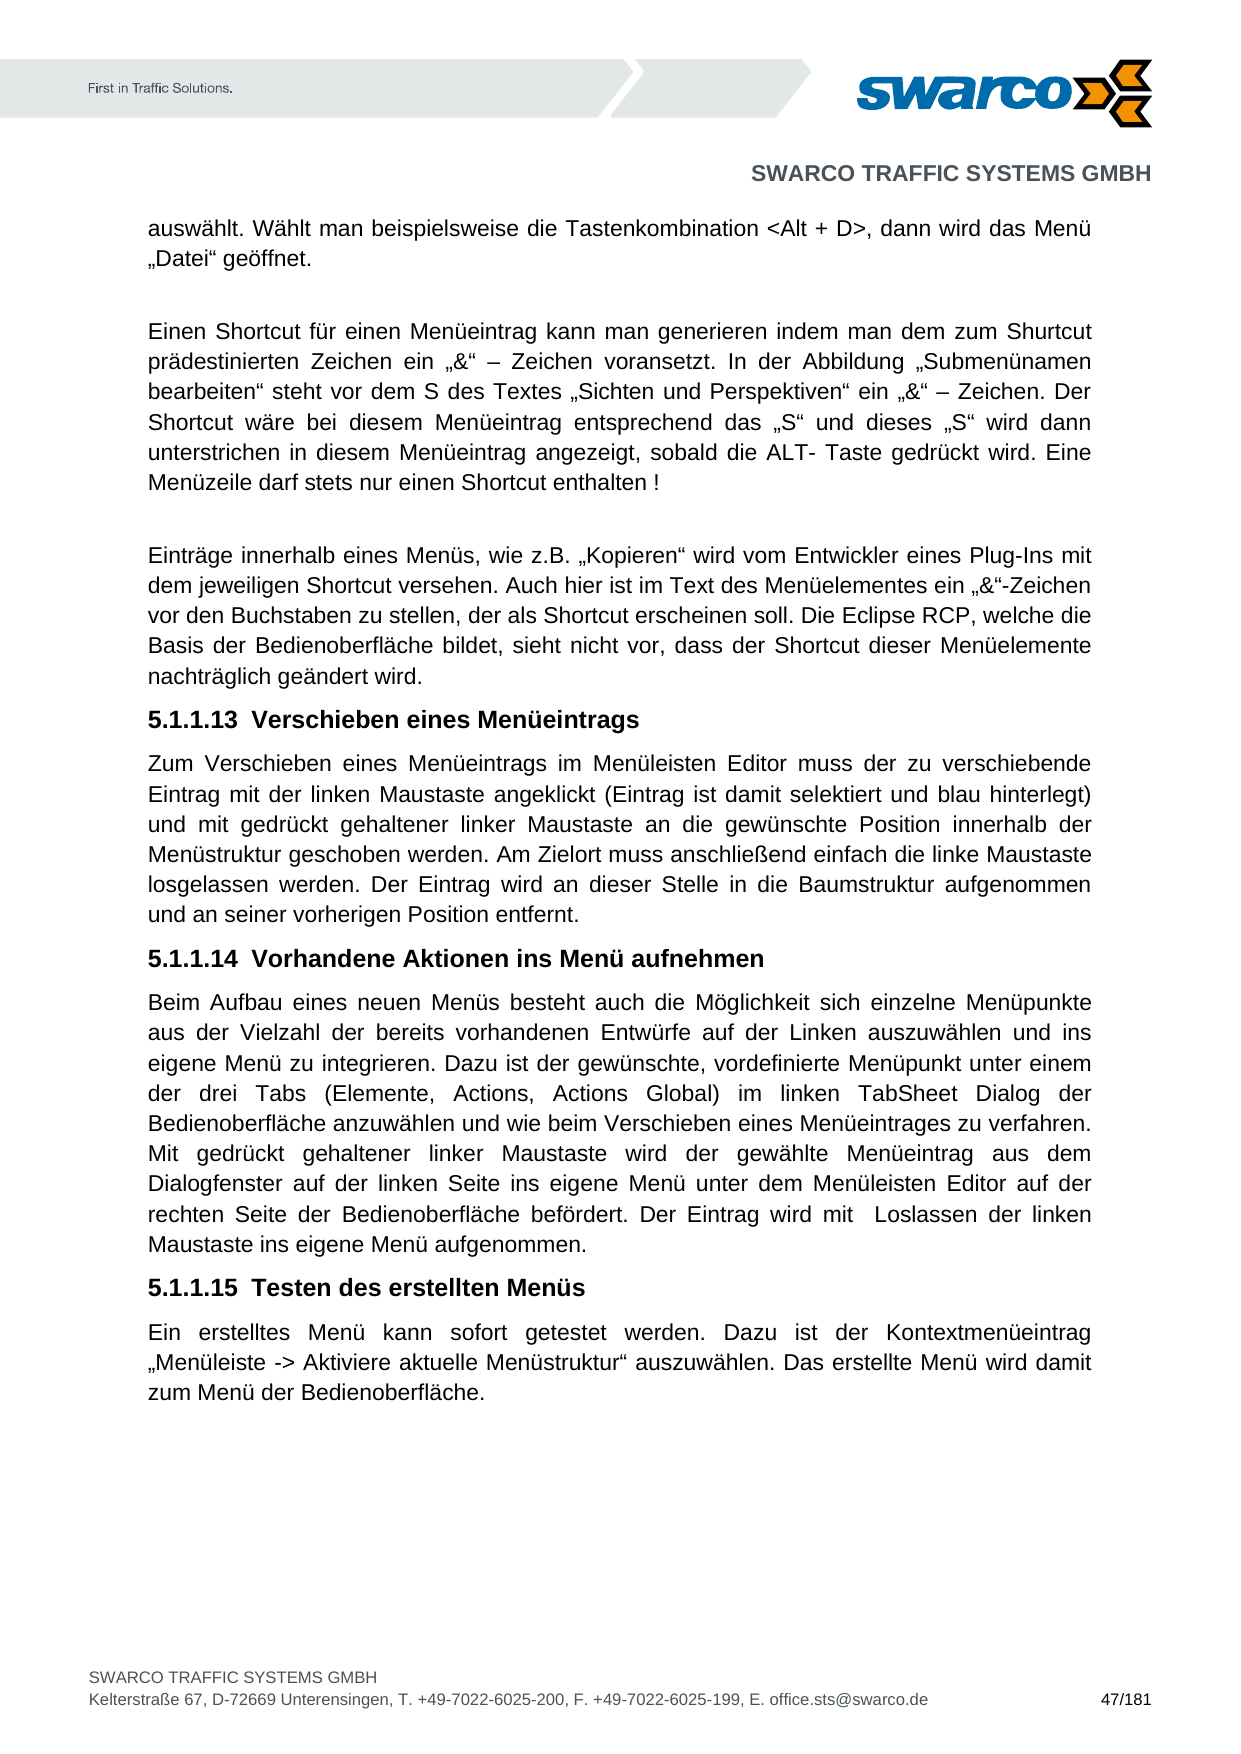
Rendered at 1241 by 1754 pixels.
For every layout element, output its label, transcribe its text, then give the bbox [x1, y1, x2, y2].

subtitle Vorhandene Aktionen ins Menü aufnehmen [148, 943, 1092, 972]
text Einen Shortcut für einen Menüeintrag kann man generieren indem man dem zum Shurtcut prädestinierten Zeichen ein „&“ – Zeichen voransetzt. In der Abbildung „Submenünamen bearbeiten“ steht vor dem S des Textes „Sichten und Perspektiven“ ein „&“ – Zeichen. Der Shortcut wäre bei diesem Menüeintrag entsprechend das „S“ und dieses „S“ wird dann unterstrichen in diesem Menüeintrag angezeigt, sobald die ALT- Taste gedrückt wird. Eine Menüzeile darf stets nur einen Shortcut enthalten ! [148, 318, 1092, 495]
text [148, 215, 1092, 271]
text Zum Verschieben eines Menüeintrags im Menüleisten Editor muss der zu verschiebende Eintrag mit der linken Maustaste angeklickt (Eintrag ist damit selektiert und blau hinterlegt) und mit gedrückt gehaltener linker Maustaste an die gewünschte Position innerhalb der Menüstruktur geschoben werden. Am Zielort muss anschließend einfach die linke Maustaste losgelassen werden. Der Eintrag wird an dieser Stelle in die Baumstruktur aufgenommen und an seiner vorherigen Position entfernt. [148, 750, 1092, 928]
text Ein erstelltes Menü kann sofort getestet werden. Dazu ist der Kontextmenüeintrag „Menüleiste -> Aktiviere aktuelle Menüstruktur“ auszuwählen. Das erstellte Menü wird damit zum Menü der Bedienoberfläche. [148, 1318, 1092, 1405]
text Beim Aufbau eines neuen Menüs besteht auch die Möglichkeit sich einzelne Menüpunkte aus der Vielzahl der bereits vorhandenen Entwürfe auf der Linken auszuwählen und ins eigene Menü zu integrieren. Dazu ist der gewünschte, vordefinierte Menüpunkt unter einem der drei Tabs (Elemente, Actions, Actions Global) im linken TabSheet Dialog der Bedienoberfläche anzuwählen und wie beim Verschieben eines Menüeintrages zu verfahren. Mit gedrückt gehaltener linker Maustaste wird der gewählte Menüeintrag aus dem Dialogfenster auf der linken Seite ins eigene Menü unter dem Menüleisten Editor auf der rechten Seite der Bedienoberfläche befördert. Der Eintrag wird mit Loslassen der linken Maustaste ins eigene Menü aufgenommen. [148, 989, 1092, 1257]
subtitle Testen des erstellten Menüs [148, 1273, 1092, 1302]
subtitle Verschieben eines Menüeintrags [148, 705, 1092, 733]
text Einträge innerhalb eines Menüs, wie z.B. „Kopieren“ wird vom Entwickler eines Plug-Ins mit dem jeweiligen Shortcut versehen. Auch hier ist im Text des Menüelementes ein „&“-Zeichen vor den Buchstaben zu stellen, der als Shortcut erscheinen soll. Die Eclipse RCP, welche die Basis der Bedienoberfläche bildet, sieht nicht vor, dass der Shortcut dieser Menüelemente nachträglich geändert wird. [148, 542, 1092, 689]
